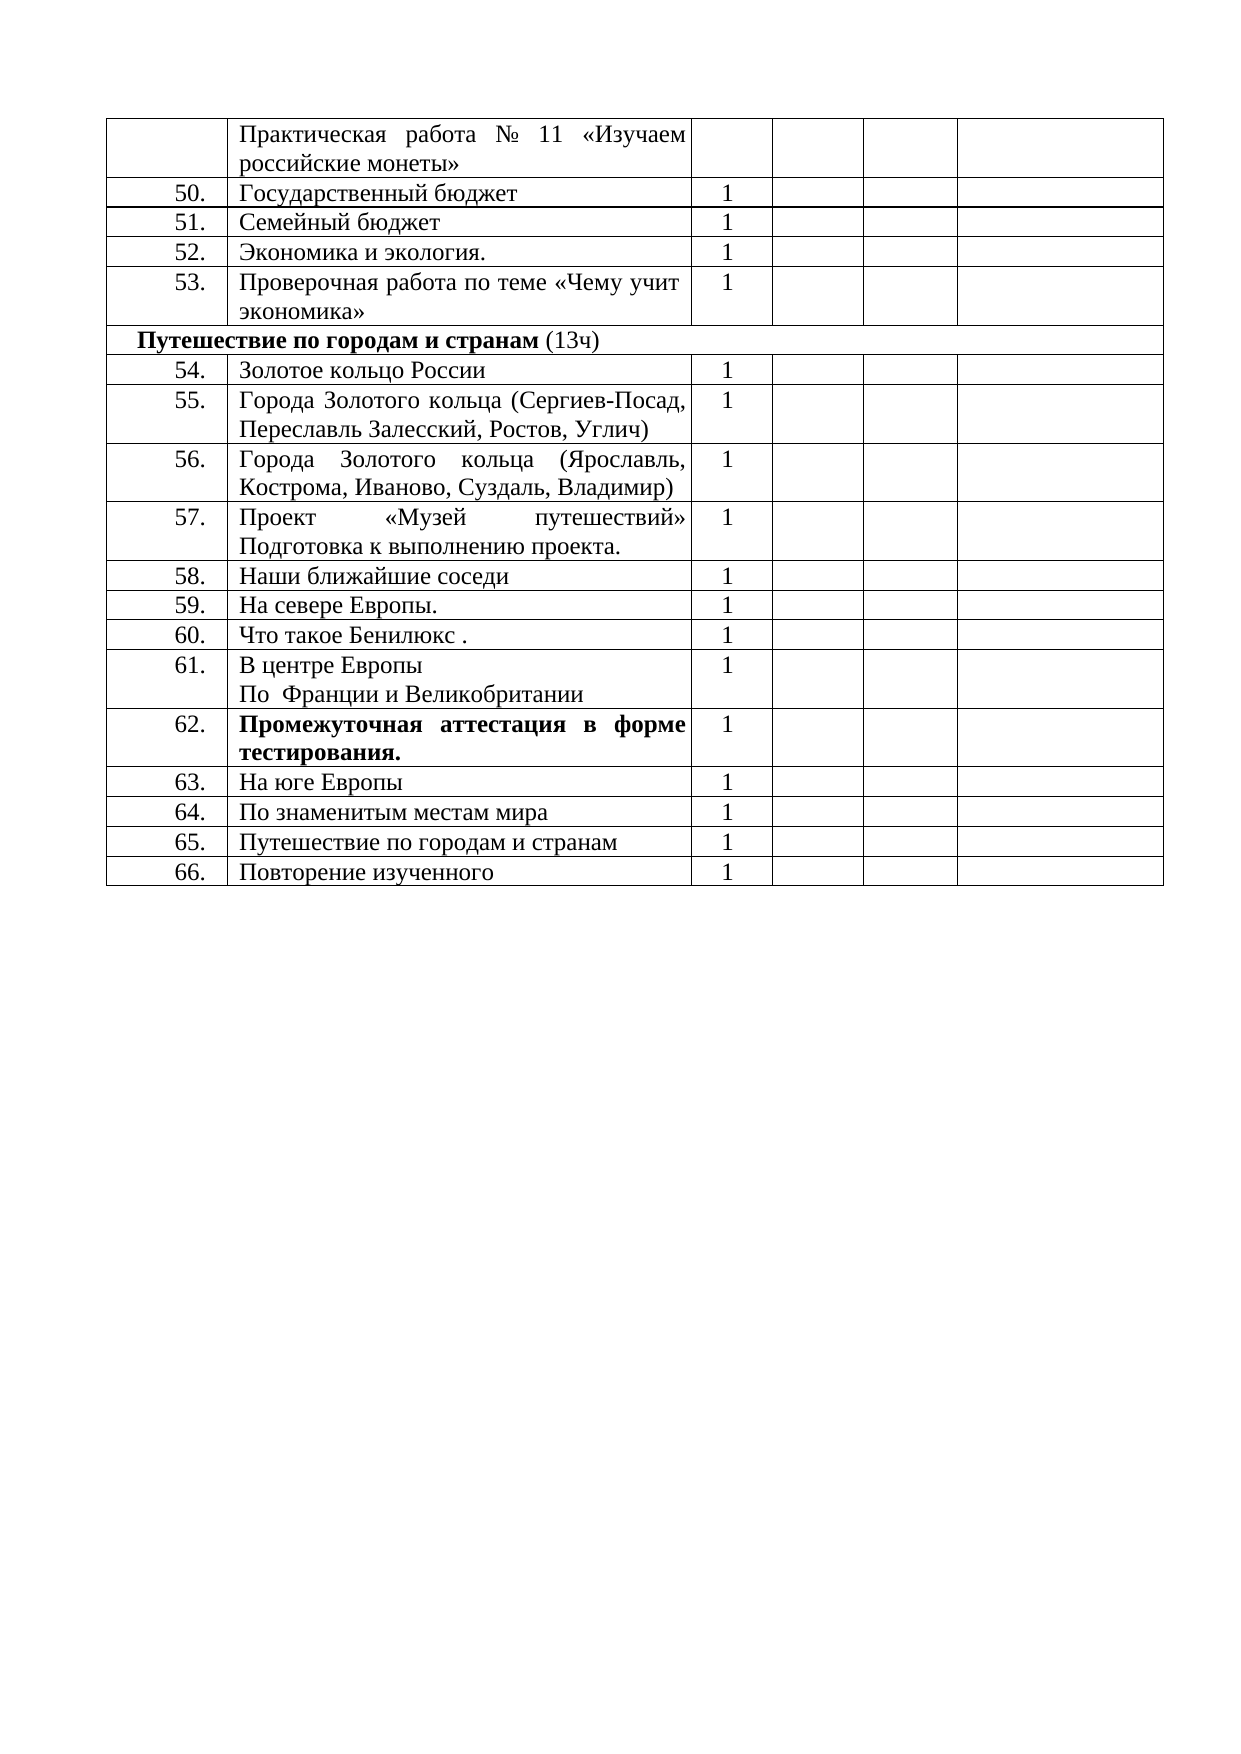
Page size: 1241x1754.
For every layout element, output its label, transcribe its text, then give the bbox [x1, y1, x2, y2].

table_cell [864, 797, 957, 826]
table_cell [864, 355, 957, 384]
table_cell [773, 591, 863, 619]
table_cell Повторение изученного [228, 857, 691, 885]
table_cell [958, 827, 1163, 856]
table_cell [773, 385, 863, 443]
table_cell [958, 444, 1163, 501]
table_cell [107, 444, 227, 501]
table_cell [107, 237, 227, 266]
table_cell [864, 502, 957, 560]
table_cell [107, 857, 227, 885]
table_cell [958, 591, 1163, 619]
table_cell [107, 620, 227, 649]
table_cell [107, 650, 227, 708]
table_cell Города Золотого кольца (Ярославль, Кострома, Иваново, Суздаль, Владимир) [228, 444, 691, 501]
table_cell [958, 709, 1163, 766]
table_cell [773, 767, 863, 796]
table_cell [773, 444, 863, 501]
table_cell [958, 178, 1163, 206]
table_cell 1 [692, 650, 772, 708]
table_cell [107, 797, 227, 826]
table_cell Проверочная работа по теме «Чему учит экономика» [228, 267, 691, 324]
table_cell [864, 857, 957, 885]
table_cell [107, 709, 227, 766]
table_cell 1 [692, 385, 772, 443]
table_cell [107, 267, 227, 324]
table_cell [864, 385, 957, 443]
table_cell 1 [692, 767, 772, 796]
table_cell Путешествие по городам и странам [228, 827, 691, 856]
table_cell [958, 355, 1163, 384]
table_cell 1 [692, 237, 772, 266]
table_cell [107, 561, 227, 589]
table_cell В центре Европы По Франции и Великобритании [228, 650, 691, 708]
table_cell [958, 502, 1163, 560]
table_cell Семейный бюджет [228, 208, 691, 236]
table_cell [773, 857, 863, 885]
table_cell [864, 119, 957, 177]
table_cell [958, 620, 1163, 649]
table_cell [773, 797, 863, 826]
table_cell [958, 767, 1163, 796]
table_cell [773, 208, 863, 236]
table_cell [107, 502, 227, 560]
table_cell [864, 827, 957, 856]
table_cell 1 [692, 502, 772, 560]
table_cell 1 [692, 561, 772, 589]
table_cell [773, 355, 863, 384]
table_cell [958, 267, 1163, 324]
table_cell На юге Европы [228, 767, 691, 796]
table_cell [107, 119, 227, 177]
table_cell [773, 620, 863, 649]
table_cell [773, 237, 863, 266]
table_cell 1 [692, 797, 772, 826]
table_cell [773, 502, 863, 560]
table_cell [864, 237, 957, 266]
table_cell [864, 208, 957, 236]
table_cell Города Золотого кольца (Сергиев-Посад, Переславль Залесский, Ростов, Углич) [228, 385, 691, 443]
table_cell [107, 355, 227, 384]
table_cell [773, 650, 863, 708]
table_cell [958, 650, 1163, 708]
table_cell 1 [692, 267, 772, 324]
table_cell 1 [692, 620, 772, 649]
table_cell 1 [692, 444, 772, 501]
table_cell [773, 178, 863, 206]
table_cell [228, 119, 691, 177]
table_cell [958, 208, 1163, 236]
table_cell [107, 767, 227, 796]
table_cell [107, 178, 227, 206]
table_cell Золотое кольцо России [228, 355, 691, 384]
table_cell 1 [692, 355, 772, 384]
table_cell [958, 119, 1163, 177]
table_cell [773, 561, 863, 589]
table_cell Наши ближайшие соседи [228, 561, 691, 589]
table_cell [864, 444, 957, 501]
table_cell 1 [692, 119, 772, 177]
table_cell [773, 709, 863, 766]
table_cell [958, 237, 1163, 266]
table_cell [864, 591, 957, 619]
table_cell 1 [692, 827, 772, 856]
table_cell [864, 650, 957, 708]
table_cell [107, 385, 227, 443]
table_cell [958, 797, 1163, 826]
table_cell 1 [692, 857, 772, 885]
table_cell По знаменитым местам мира [228, 797, 691, 826]
table_cell [773, 827, 863, 856]
table_cell 1 [692, 709, 772, 766]
table_cell Промежуточная аттестация в форме тестирования. [228, 709, 691, 766]
table_cell Экономика и экология. [228, 237, 691, 266]
table_cell [864, 178, 957, 206]
table_cell На севере Европы. [228, 591, 691, 619]
table_cell [864, 767, 957, 796]
table_cell 1 [692, 591, 772, 619]
table_cell [107, 827, 227, 856]
table_cell [958, 385, 1163, 443]
table_cell 1 [692, 208, 772, 236]
table_cell [864, 561, 957, 589]
table_cell Проект «Музей путешествий» Подготовка к выполнению проекта. [228, 502, 691, 560]
table_cell [958, 857, 1163, 885]
table_cell [107, 208, 227, 236]
table_cell Что такое Бенилюкс . [228, 620, 691, 649]
table_cell Путешествие по городам и странам (13ч) [107, 326, 1163, 354]
table_cell [773, 267, 863, 324]
table_cell [107, 591, 227, 619]
table_cell [958, 561, 1163, 589]
table_cell [773, 119, 863, 177]
table_cell 1 [692, 178, 772, 206]
table_cell [864, 620, 957, 649]
table_cell [864, 267, 957, 324]
table_cell Государственный бюджет [228, 178, 691, 206]
table_cell [864, 709, 957, 766]
